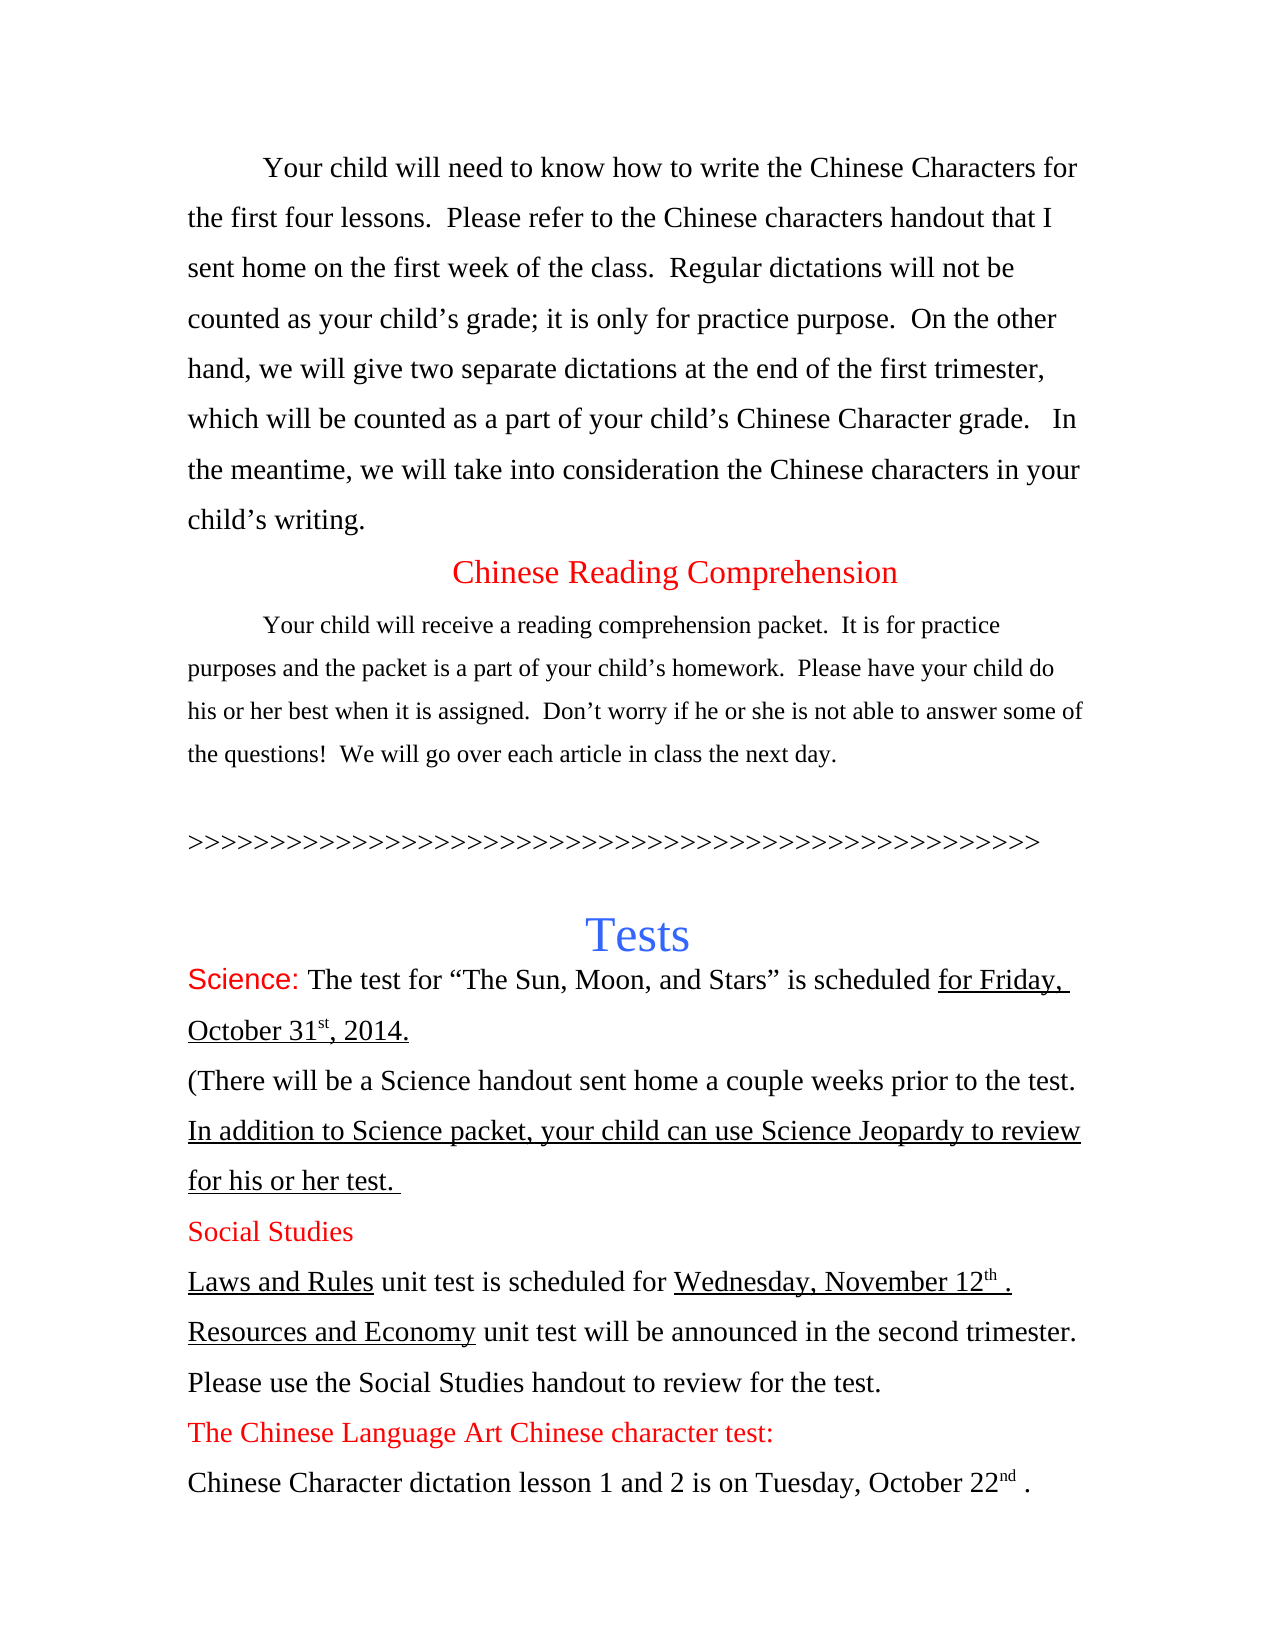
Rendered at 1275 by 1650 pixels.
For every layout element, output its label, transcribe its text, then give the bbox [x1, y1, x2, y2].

text Your child will receive a reading comprehension packet. It is for practice purposes and the packet is a part of your child’s homework. Please have your child do his or her best when it is assigned. Don’t worry if he or she is not able to answer some of the questions! We will go over each article in class the next day. [187, 610, 1087, 768]
text Laws and Rules unit test is scheduled for Wednesday, November 12th . [187, 1264, 1087, 1298]
text Chinese Reading Comprehension [187, 552, 1087, 591]
text Please use the Social Studies handout to review for the test. [187, 1365, 1087, 1398]
text >>>>>>>>>>>>>>>>>>>>>>>>>>>>>>>>>>>>>>>>>>>>>>>>>>>> [187, 826, 1087, 859]
text Tests [187, 905, 1087, 962]
text (There will be a Science handout sent home a couple weeks prior to the test. In addition to Science packet, your child can use Science Jeopardy to review for his or her test. [187, 1063, 1087, 1197]
text The Chinese Language Art Chinese character test: [187, 1415, 1087, 1449]
text Resources and Economy unit test will be announced in the second trimester. [187, 1314, 1087, 1348]
text Your child will need to know how to write the Chinese Characters for the first four lessons. Please refer to the Chinese characters handout that I sent home on the first week of the class. Regular dictations will not be counted as your child’s grade; it is only for practice purpose. On the other hand, we will give two separate dictations at the end of the first trimester, which will be counted as a part of your child’s Chinese Character grade. In the meantime, we will take into consideration the Chinese characters in your child’s writing. [187, 150, 1087, 536]
text Science: The test for “The Sun, Moon, and Stars” is scheduled for Friday, October 31st, 2014. [187, 962, 1087, 1046]
text Chinese Character dictation lesson 1 and 2 is on Tuesday, October 22nd . [187, 1465, 1087, 1499]
text Social Studies [187, 1214, 1087, 1247]
